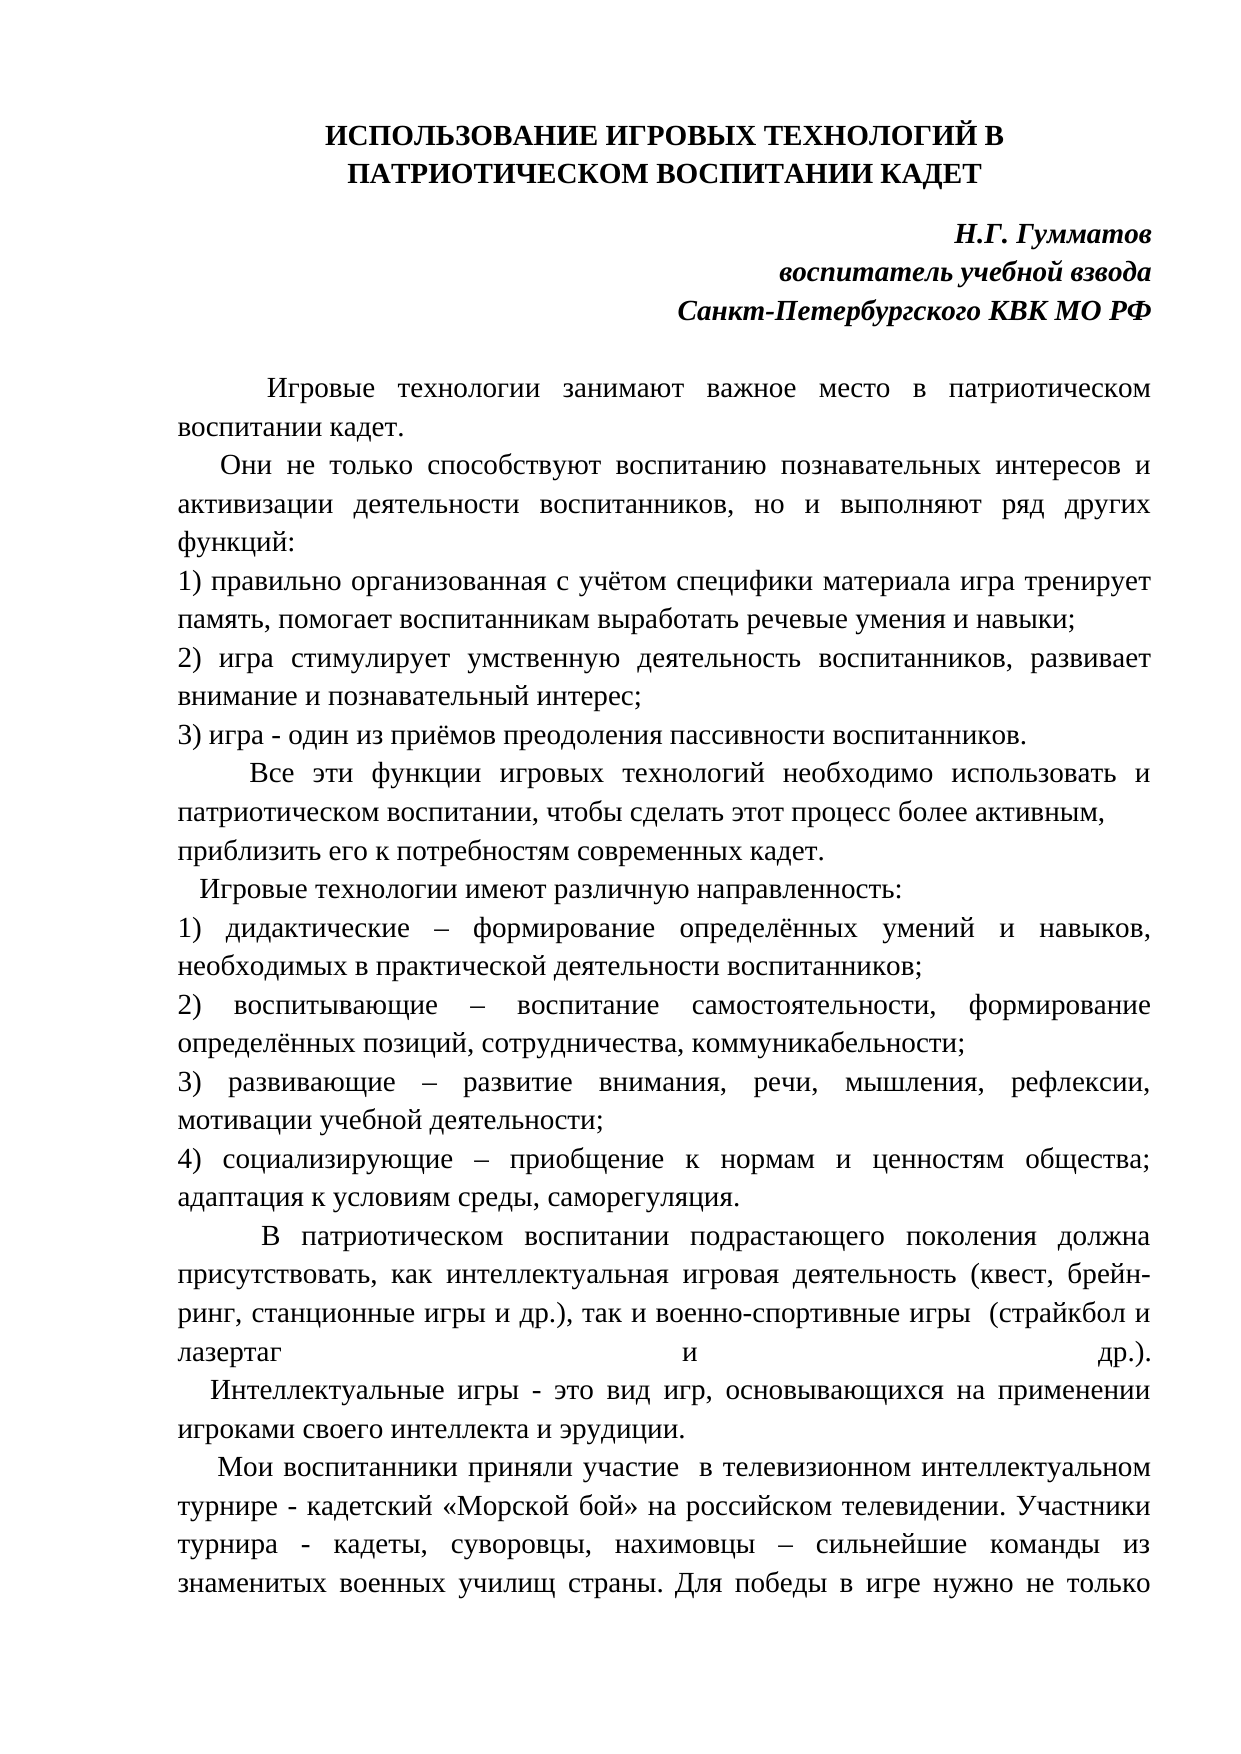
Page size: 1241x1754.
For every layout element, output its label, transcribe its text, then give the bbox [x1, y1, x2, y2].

text 4) социализирующие – приобщение к нормам и ценностям общества; адаптация к условиям среды, саморегуляция. [177, 1141, 1152, 1213]
text 3) игра - один из приёмов преодоления пассивности воспитанников. [177, 717, 1152, 751]
text Санкт-Петербургского КВК МО РФ [177, 293, 1152, 327]
text Они не только способствуют воспитанию познавательных интересов и активизации деятельности воспитанников, но и выполняют ряд других функций: [177, 447, 1152, 558]
text приблизить его к потребностям современных кадет. [177, 833, 1152, 866]
text ИСПОЛЬЗОВАНИЕ ИГРОВЫХ ТЕХНОЛОГИЙ В ПАТРИОТИЧЕСКОМ ВОСПИТАНИИ КАДЕТ [177, 118, 1152, 190]
text 2) игра стимулирует умственную деятельность воспитанников, развивает внимание и познавательный интерес; [177, 640, 1152, 712]
text Все эти функции игровых технологий необходимо использовать и патриотическом воспитании, чтобы сделать этот процесс более активным, [177, 756, 1152, 828]
text Игровые технологии имеют различную направленность: [177, 871, 1152, 905]
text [177, 1449, 1152, 1598]
text 1) дидактические – формирование определённых умений и навыков, необходимых в практической деятельности воспитанников; [177, 910, 1152, 982]
text воспитатель учебной взвода [177, 254, 1152, 288]
text 2) воспитывающие – воспитание самостоятельности, формирование определённых позиций, сотрудничества, коммуникабельности; [177, 987, 1152, 1059]
text 1) правильно организованная с учётом специфики материала игра тренирует память, помогает воспитанникам выработать речевые умения и навыки; [177, 563, 1152, 635]
text Игровые технологии занимают важное место в патриотическом воспитании кадет. [177, 370, 1152, 442]
text Н.Г. Гумматов [177, 216, 1152, 249]
text В патриотическом воспитании подрастающего поколения должна присутствовать, как интеллектуальная игровая деятельность (квест, брейн-ринг, станционные игры и др.), так и военно-спортивные игры (страйкбол и лазертаг и др.). Интеллектуальные игры - это вид игр, основывающихся на применении игроками своего интеллекта и эрудиции. [177, 1218, 1152, 1444]
text 3) развивающие – развитие внимания, речи, мышления, рефлексии, мотивации учебной деятельности; [177, 1064, 1152, 1136]
